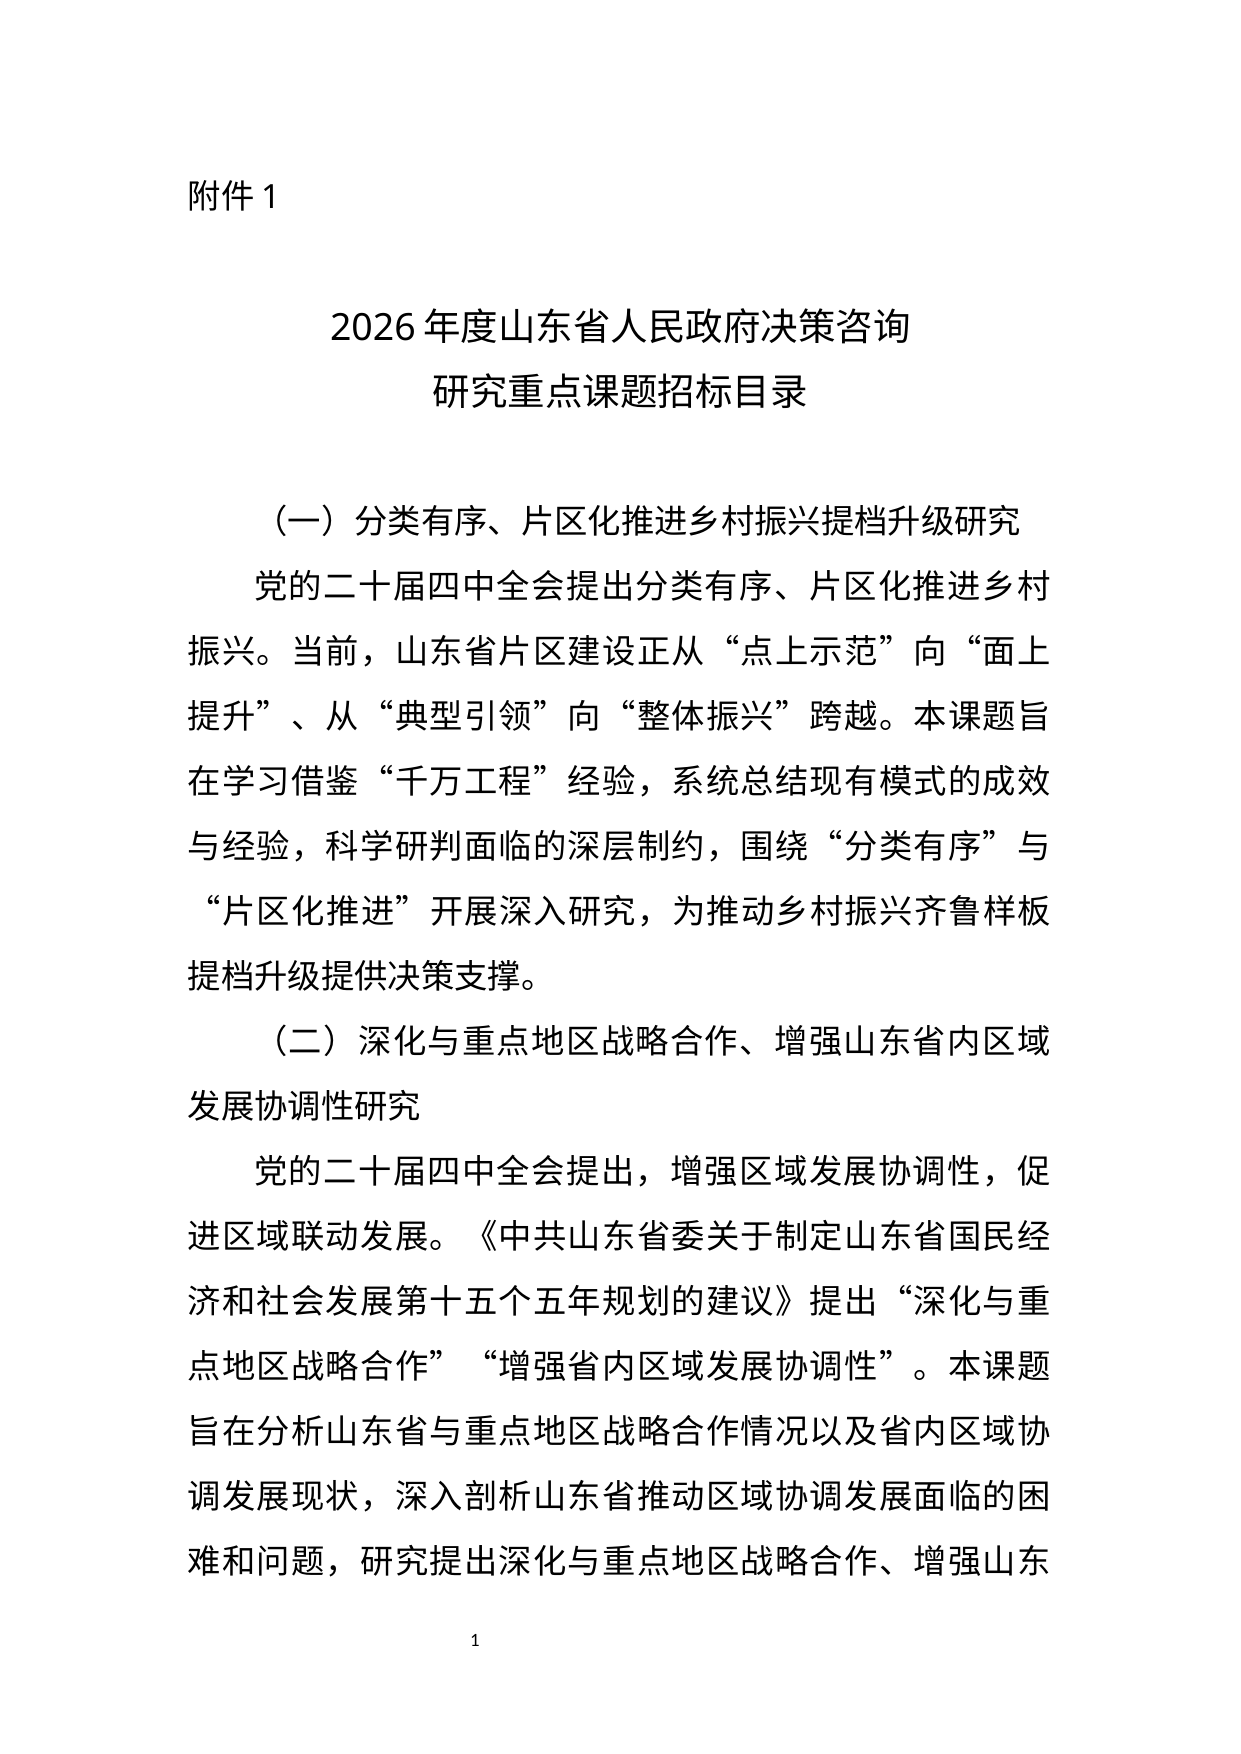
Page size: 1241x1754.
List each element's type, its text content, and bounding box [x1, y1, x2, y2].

list 党的二十届四中全会提出分类有序、片区化推进乡村振兴。当前，山东省片区建设正从“点上示范”向“面上提升”、从“典型引领”向“整体振兴”跨越。本课题旨在学习借鉴“千万工程”经验，系统总结现有模式的成效与经验，科学研判面临的深层制约，围绕“分类有序”与“片区化推进”开展深入研究，为推动乡村振兴齐鲁样板提档升级提供决策支撑。 [187, 552, 1053, 1007]
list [187, 1137, 1053, 1592]
text （二）深化与重点地区战略合作、增强山东省内区域发展协调性研究 [187, 1007, 1053, 1137]
text 研究重点课题招标目录 [187, 357, 1053, 422]
text 2026年度山东省人民政府决策咨询 [187, 292, 1053, 357]
text （一）分类有序、片区化推进乡村振兴提档升级研究 [187, 487, 1053, 552]
text 附件1 [187, 162, 1053, 227]
